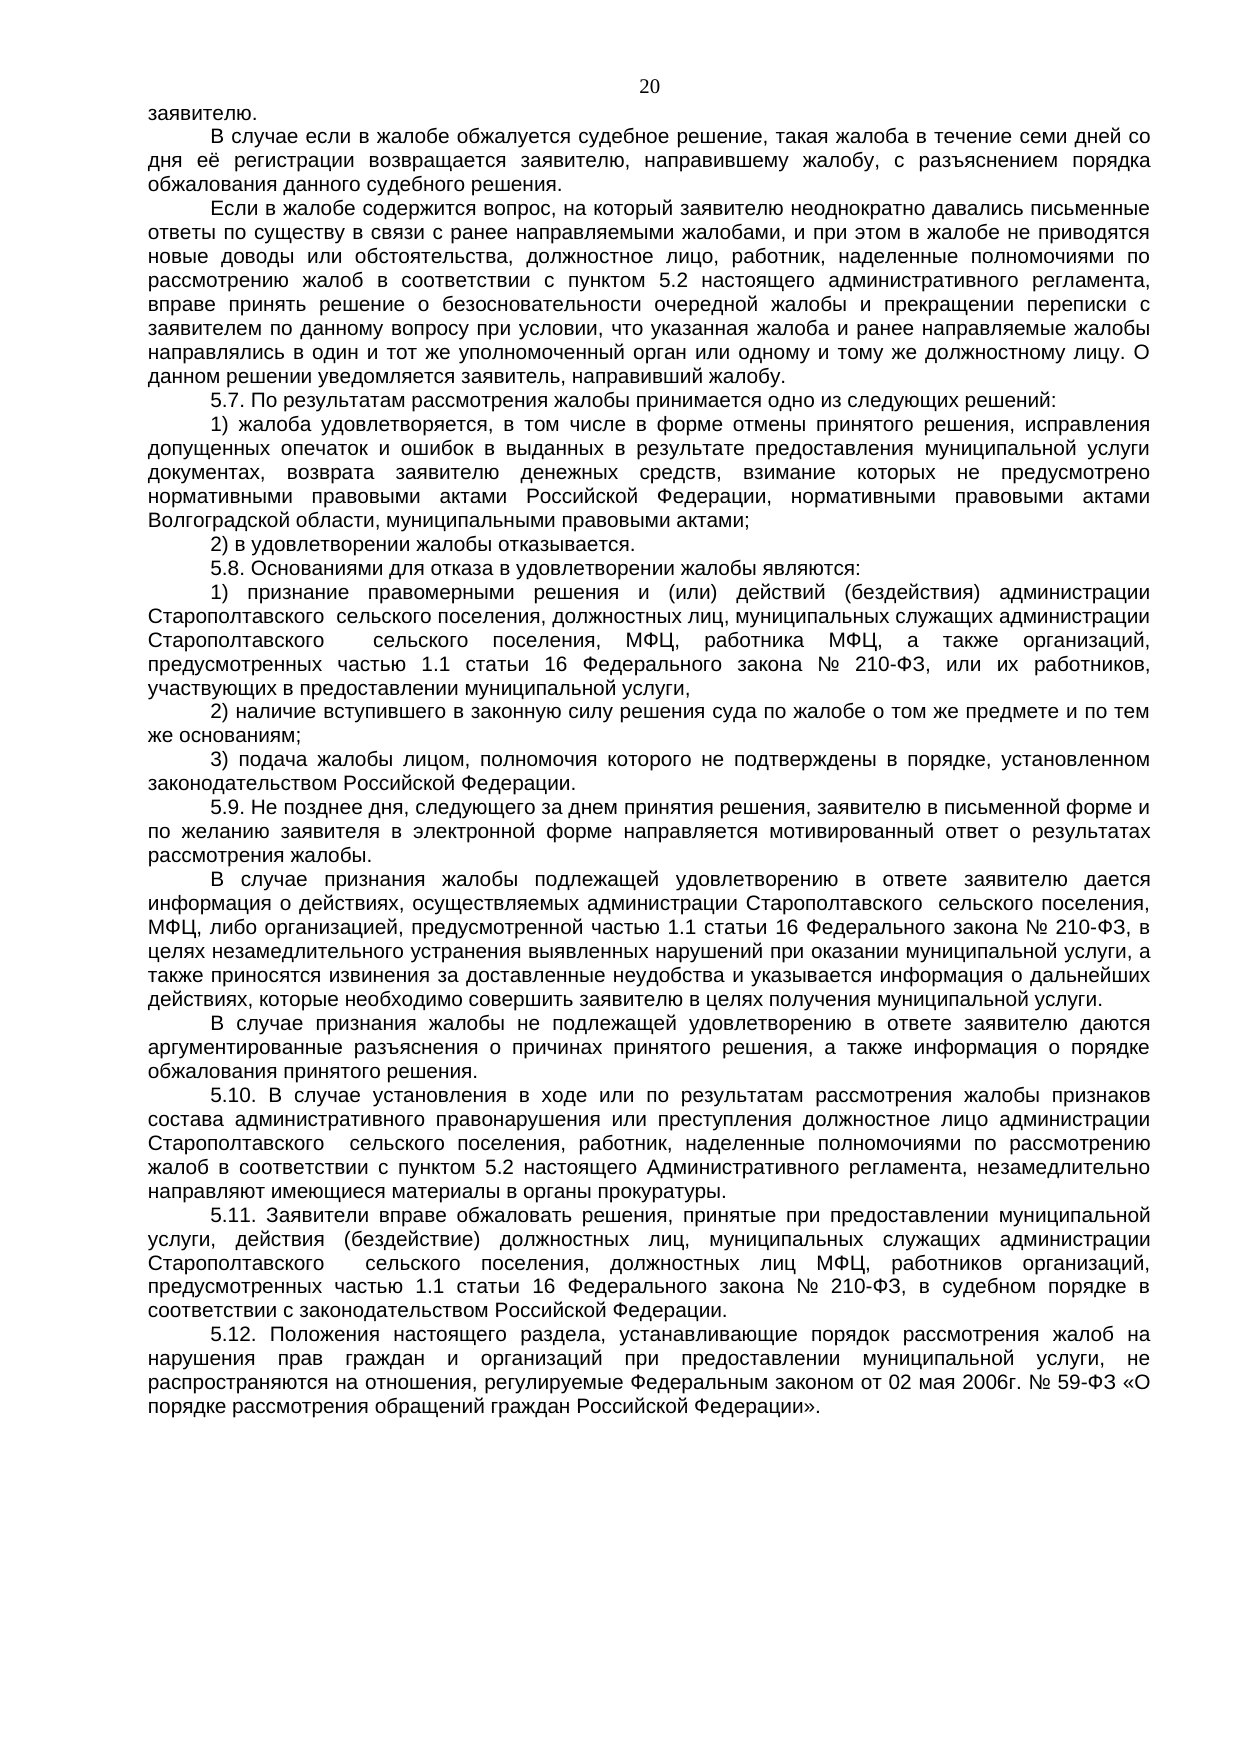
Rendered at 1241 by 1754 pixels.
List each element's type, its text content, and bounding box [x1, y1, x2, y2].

text Если в жалобе содержится вопрос, на который заявителю неоднократно давались письменные ответы по существу в связи с ранее направляемыми жалобами, и при этом в жалобе не приводятся новые доводы или обстоятельства, должностное лицо, работник, наделенные полномочиями по рассмотрению жалоб в соответствии с пунктом 5.2 настоящего административного регламента, вправе принять решение о безосновательности очередной жалобы и прекращении переписки с заявителем по данному вопросу при условии, что указанная жалоба и ранее направляемые жалобы направлялись в один и тот же уполномоченный орган или одному и тому же должностному лицу. О данном решении уведомляется заявитель, направивший жалобу. [148, 196, 1152, 388]
text 3) подача жалобы лицом, полномочия которого не подтверждены в порядке, установленном законодательством Российской Федерации. [148, 747, 1152, 795]
text 5.12. Положения настоящего раздела, устанавливающие порядок рассмотрения жалоб на нарушения прав граждан и организаций при предоставлении муниципальной услуги, не распространяются на отношения, регулируемые Федеральным законом от 02 мая 2006г. № 59-ФЗ «О порядке рассмотрения обращений граждан Российской Федерации». [148, 1322, 1152, 1418]
text 1) признание правомерными решения и (или) действий (бездействия) администрации Старополтавского сельского поселения, должностных лиц, муниципальных служащих администрации Старополтавского сельского поселения, МФЦ, работника МФЦ, а также организаций, предусмотренных частью 1.1 статьи 16 Федерального закона № 210-ФЗ, или их работников, участвующих в предоставлении муниципальной услуги, [148, 579, 1152, 699]
text В случае признания жалобы не подлежащей удовлетворению в ответе заявителю даются аргументированные разъяснения о причинах принятого решения, а также информация о порядке обжалования принятого решения. [148, 1011, 1152, 1083]
text В случае если в жалобе обжалуется судебное решение, такая жалоба в течение семи дней со дня её регистрации возвращается заявителю, направившему жалобу, с разъяснением порядка обжалования данного судебного решения. [148, 124, 1152, 196]
text 1) жалоба удовлетворяется, в том числе в форме отмены принятого решения, исправления допущенных опечаток и ошибок в выданных в результате предоставления муниципальной услуги документах, возврата заявителю денежных средств, взимание которых не предусмотрено нормативными правовыми актами Российской Федерации, нормативными правовыми актами Волгоградской области, муниципальными правовыми актами; [148, 412, 1152, 532]
text 5.8. Основаниями для отказа в удовлетворении жалобы являются: [148, 556, 1152, 579]
text 5.7. По результатам рассмотрения жалобы принимается одно из следующих решений: [148, 388, 1152, 412]
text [148, 100, 1152, 124]
text В случае признания жалобы подлежащей удовлетворению в ответе заявителю дается информация о действиях, осуществляемых администрации Старополтавского сельского поселения, МФЦ, либо организацией, предусмотренной частью 1.1 статьи 16 Федерального закона № 210-ФЗ, в целях незамедлительного устранения выявленных нарушений при оказании муниципальной услуги, а также приносятся извинения за доставленные неудобства и указывается информация о дальнейших действиях, которые необходимо совершить заявителю в целях получения муниципальной услуги. [148, 867, 1152, 1011]
text 5.9. Не позднее дня, следующего за днем принятия решения, заявителю в письменной форме и по желанию заявителя в электронной форме направляется мотивированный ответ о результатах рассмотрения жалобы. [148, 795, 1152, 867]
text 5.10. В случае установления в ходе или по результатам рассмотрения жалобы признаков состава административного правонарушения или преступления должностное лицо администрации Старополтавского сельского поселения, работник, наделенные полномочиями по рассмотрению жалоб в соответствии с пунктом 5.2 настоящего Административного регламента, незамедлительно направляют имеющиеся материалы в органы прокуратуры. [148, 1083, 1152, 1202]
text 2) в удовлетворении жалобы отказывается. [148, 532, 1152, 556]
text 2) наличие вступившего в законную силу решения суда по жалобе о том же предмете и по тем же основаниям; [148, 699, 1152, 747]
text 5.11. Заявители вправе обжаловать решения, принятые при предоставлении муниципальной услуги, действия (бездействие) должностных лиц, муниципальных служащих администрации Старополтавского сельского поселения, должностных лиц МФЦ, работников организаций, предусмотренных частью 1.1 статьи 16 Федерального закона № 210-ФЗ, в судебном порядке в соответствии с законодательством Российской Федерации. [148, 1202, 1152, 1322]
